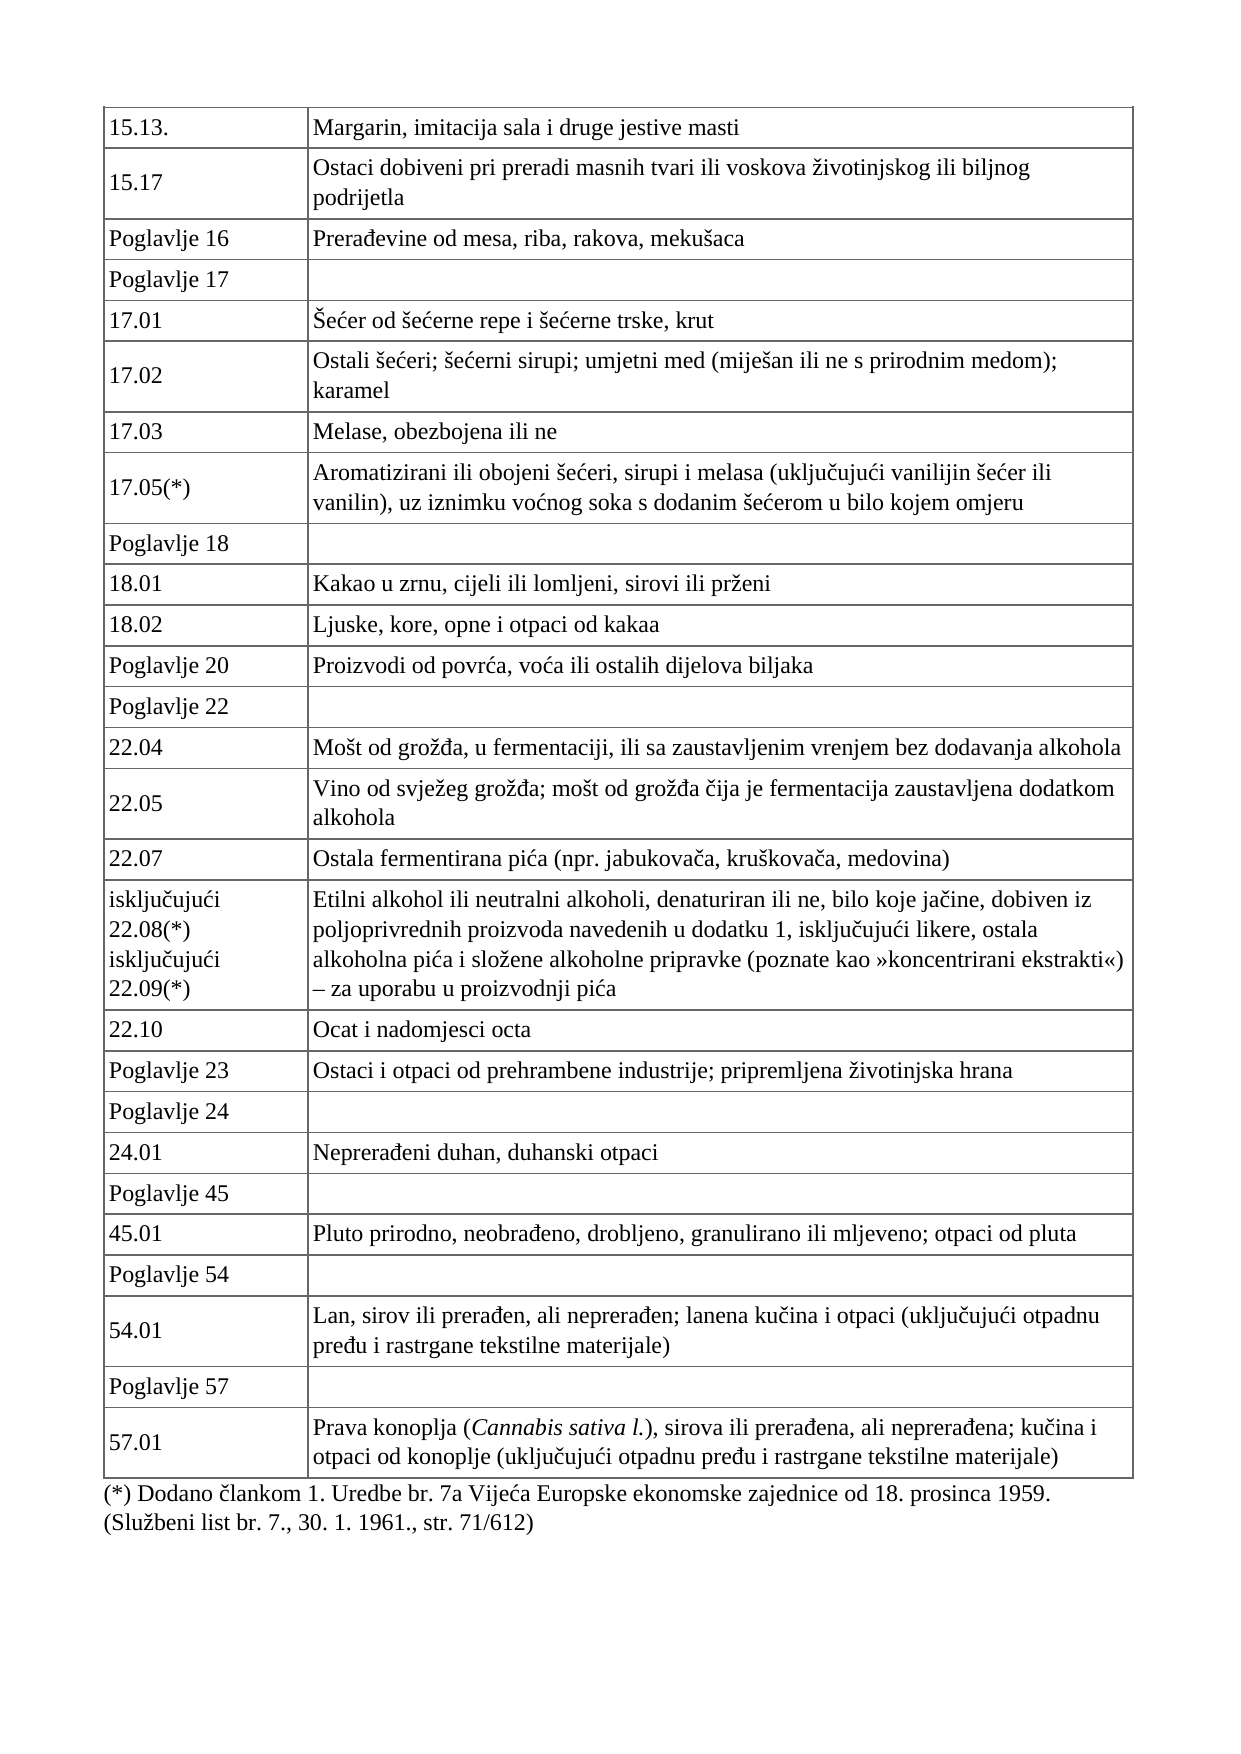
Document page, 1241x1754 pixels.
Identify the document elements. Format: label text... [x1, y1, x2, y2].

table_cell Neprerađeni duhan, duhanski otpaci [309, 1133, 1132, 1172]
table_cell Šećer od šećerne repe i šećerne trske, krut [309, 301, 1132, 340]
table_cell [309, 1092, 1132, 1132]
table_cell Mošt od grožđa, u fermentaciji, ili sa zaustavljenim vrenjem bez dodavanja alkohola [309, 728, 1132, 767]
table_cell 45.01 [105, 1215, 307, 1254]
table_cell Prava konoplja (Cannabis sativa l.), sirova ili prerađena, ali neprerađena; kučina i otpaci od konoplje (uključujući otpadnu pređu i rastrgane tekstilne materijale) [309, 1408, 1132, 1477]
table_cell Prerađevine od mesa, riba, rakova, mekušaca [309, 220, 1132, 259]
table_cell 54.01 [105, 1297, 307, 1366]
table_cell 22.07 [105, 840, 307, 879]
table_cell 18.01 [105, 565, 307, 604]
table_cell Poglavlje 24 [105, 1092, 307, 1132]
table_cell Vino od svježeg grožđa; mošt od grožđa čija je fermentacija zaustavljena dodatkom alkohola [309, 769, 1132, 838]
table_cell Margarin, imitacija sala i druge jestive masti [309, 108, 1132, 147]
table_cell Poglavlje 22 [105, 687, 307, 727]
table_cell Poglavlje 20 [105, 647, 307, 686]
table_cell Ostala fermentirana pića (npr. jabukovača, kruškovača, medovina) [309, 840, 1132, 879]
table_cell Kakao u zrnu, cijeli ili lomljeni, sirovi ili prženi [309, 565, 1132, 604]
table_cell Proizvodi od povrća, voća ili ostalih dijelova biljaka [309, 647, 1132, 686]
table_cell 24.01 [105, 1133, 307, 1172]
table_cell [309, 260, 1132, 299]
table_cell 57.01 [105, 1408, 307, 1477]
table_cell [309, 1256, 1132, 1295]
table_cell Ocat i nadomjesci octa [309, 1011, 1132, 1050]
table_cell 17.05(*) [105, 453, 307, 522]
table_cell [309, 1367, 1132, 1406]
table_cell Ljuske, kore, opne i otpaci od kakaa [309, 606, 1132, 645]
table_cell 17.03 [105, 413, 307, 452]
table_cell isključujući 22.08(*) isključujući 22.09(*) [105, 881, 307, 1009]
table_cell Poglavlje 54 [105, 1256, 307, 1295]
table_cell [309, 1174, 1132, 1213]
table_cell 17.01 [105, 301, 307, 340]
table_cell Ostaci i otpaci od prehrambene industrije; pripremljena životinjska hrana [309, 1052, 1132, 1091]
table_cell 17.02 [105, 342, 307, 411]
table_cell Ostaci dobiveni pri preradi masnih tvari ili voskova životinjskog ili biljnog podrijetla [309, 149, 1132, 218]
table_cell [309, 687, 1132, 727]
table_cell Poglavlje 23 [105, 1052, 307, 1091]
table_cell Melase, obezbojena ili ne [309, 413, 1132, 452]
table_cell Pluto prirodno, neobrađeno, drobljeno, granulirano ili mljeveno; otpaci od pluta [309, 1215, 1132, 1254]
table_cell 22.05 [105, 769, 307, 838]
table_cell [309, 524, 1132, 563]
table_cell 22.10 [105, 1011, 307, 1050]
table_cell Poglavlje 18 [105, 524, 307, 563]
table_cell 22.04 [105, 728, 307, 767]
table_cell 18.02 [105, 606, 307, 645]
table_cell Poglavlje 17 [105, 260, 307, 299]
table_cell Poglavlje 16 [105, 220, 307, 259]
table_cell Aromatizirani ili obojeni šećeri, sirupi i melasa (uključujući vanilijin šećer ili vanilin), uz iznimku voćnog soka s dodanim šećerom u bilo kojem omjeru [309, 453, 1132, 522]
table_cell Etilni alkohol ili neutralni alkoholi, denaturiran ili ne, bilo koje jačine, dobiven iz poljoprivrednih proizvoda navedenih u dodatku 1, isključujući likere, ostala alkoholna pića i složene alkoholne pripravke (poznate kao »koncentrirani ekstrakti«) – za uporabu u proizvodnji pića [309, 881, 1132, 1009]
table_cell Ostali šećeri; šećerni sirupi; umjetni med (miješan ili ne s prirodnim medom); karamel [309, 342, 1132, 411]
table_cell Poglavlje 57 [105, 1367, 307, 1406]
text (*) Dodano člankom 1. Uredbe br. 7a Vijeća Europske ekonomske zajednice od 18. prosinca 1959. (Službeni list br. 7., 30. 1. 1961., str. 71/612) [103, 1479, 1134, 1536]
table_cell 15.17 [105, 149, 307, 218]
table_cell 15.13. [105, 108, 307, 147]
table_cell Lan, sirov ili prerađen, ali neprerađen; lanena kučina i otpaci (uključujući otpadnu pređu i rastrgane tekstilne materijale) [309, 1297, 1132, 1366]
table_cell Poglavlje 45 [105, 1174, 307, 1213]
